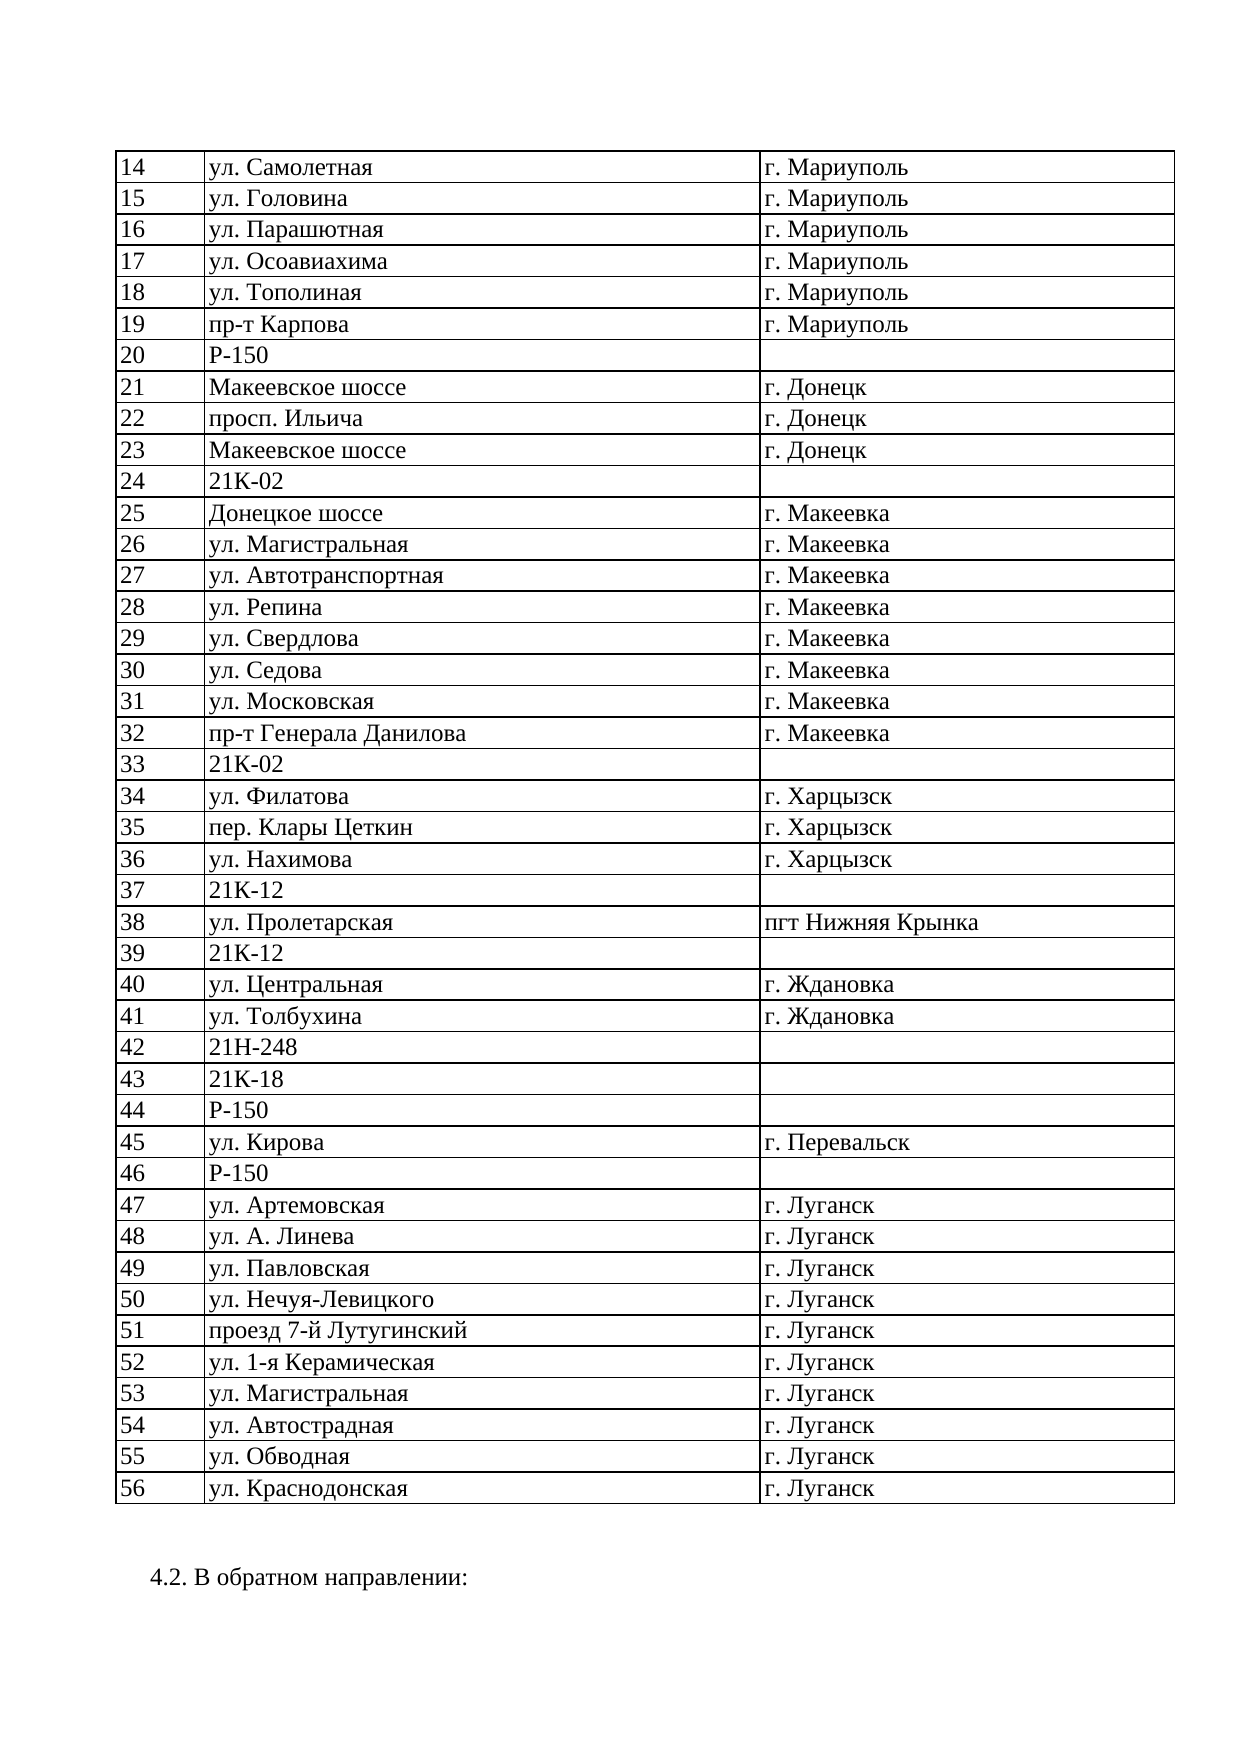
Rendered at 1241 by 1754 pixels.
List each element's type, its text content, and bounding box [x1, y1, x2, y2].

text 4.2. В обратном направлении: [150, 1562, 1090, 1591]
table_cell ул. Кирова [205, 1127, 759, 1157]
table_cell г. Луганск [761, 1347, 1174, 1377]
table_cell г. Мариуполь [761, 183, 1174, 213]
table_cell 29 [117, 623, 204, 653]
table_cell [761, 938, 1174, 968]
table_cell г. Донецк [761, 435, 1174, 464]
table_cell г. Донецк [761, 403, 1174, 433]
table_cell 49 [117, 1253, 204, 1282]
table_cell ул. Магистральная [205, 529, 759, 559]
table_cell 40 [117, 970, 204, 999]
table_cell 17 [117, 246, 204, 276]
table_cell 21К-12 [205, 938, 759, 968]
table_cell [761, 1095, 1174, 1125]
table_cell 55 [117, 1441, 204, 1471]
table_cell [761, 466, 1174, 496]
table_cell 20 [117, 340, 204, 370]
table_cell 23 [117, 435, 204, 464]
table_cell ул. Самолетная [205, 152, 759, 181]
table_cell г. Луганск [761, 1190, 1174, 1219]
table_cell 42 [117, 1032, 204, 1062]
table_cell ул. 1-я Керамическая [205, 1347, 759, 1377]
table_cell 50 [117, 1284, 204, 1314]
table_cell 46 [117, 1158, 204, 1188]
table_cell г. Мариуполь [761, 215, 1174, 244]
table_cell ул. Тополиная [205, 277, 759, 307]
table_cell [761, 1032, 1174, 1062]
table_cell 52 [117, 1347, 204, 1377]
table_cell 19 [117, 309, 204, 339]
table_cell 43 [117, 1064, 204, 1094]
table_cell пгт Нижняя Крынка [761, 907, 1174, 936]
table_cell [761, 1064, 1174, 1094]
table_cell 27 [117, 561, 204, 590]
table_cell 31 [117, 686, 204, 716]
table_cell г. Ждановка [761, 1001, 1174, 1031]
table_cell 21К-12 [205, 875, 759, 905]
table_cell ул. Парашютная [205, 215, 759, 244]
table_cell ул. Автострадная [205, 1410, 759, 1440]
table_cell ул. Пролетарская [205, 907, 759, 936]
table_cell 33 [117, 749, 204, 779]
table_cell 34 [117, 781, 204, 811]
table_cell г. Харцызск [761, 781, 1174, 811]
table_cell Макеевское шоссе [205, 435, 759, 464]
table_cell 25 [117, 498, 204, 527]
table_cell г. Макеевка [761, 498, 1174, 527]
table_cell ул. Обводная [205, 1441, 759, 1471]
table_cell 45 [117, 1127, 204, 1157]
table_cell [761, 749, 1174, 779]
table_cell 15 [117, 183, 204, 213]
table_cell ул. Павловская [205, 1253, 759, 1282]
table_cell 32 [117, 718, 204, 748]
table_cell пр-т Карпова [205, 309, 759, 339]
table_cell 21 [117, 372, 204, 402]
table_cell г. Луганск [761, 1473, 1174, 1503]
table_cell 14 [117, 152, 204, 181]
table_cell г. Луганск [761, 1441, 1174, 1471]
table_cell ул. Краснодонская [205, 1473, 759, 1503]
table_cell [761, 875, 1174, 905]
table_cell 44 [117, 1095, 204, 1125]
table_cell Макеевское шоссе [205, 372, 759, 402]
table_cell ул. Толбухина [205, 1001, 759, 1031]
table_cell ул. Головина [205, 183, 759, 213]
table_cell 38 [117, 907, 204, 936]
table_cell ул. Нахимова [205, 844, 759, 873]
table_cell 36 [117, 844, 204, 873]
table_cell ул. Филатова [205, 781, 759, 811]
table_cell проезд 7-й Лутугинский [205, 1316, 759, 1345]
table_cell Р-150 [205, 1158, 759, 1188]
table_cell 35 [117, 812, 204, 842]
table_cell 51 [117, 1316, 204, 1345]
table_cell г. Ждановка [761, 970, 1174, 999]
table_cell ул. Репина [205, 592, 759, 622]
table_cell ул. Автотранспортная [205, 561, 759, 590]
table_cell 37 [117, 875, 204, 905]
table_cell ул. Свердлова [205, 623, 759, 653]
table_cell пер. Клары Цеткин [205, 812, 759, 842]
table_cell г. Луганск [761, 1253, 1174, 1282]
table_cell г. Макеевка [761, 718, 1174, 748]
table_cell 21К-02 [205, 466, 759, 496]
table_cell 53 [117, 1378, 204, 1408]
table_cell г. Макеевка [761, 592, 1174, 622]
table_cell г. Мариуполь [761, 277, 1174, 307]
table_cell ул. Центральная [205, 970, 759, 999]
table_cell г. Луганск [761, 1410, 1174, 1440]
table_cell ул. Осоавиахима [205, 246, 759, 276]
table_cell 48 [117, 1221, 204, 1251]
table_cell г. Мариуполь [761, 246, 1174, 276]
table_cell ул. Артемовская [205, 1190, 759, 1219]
table_cell просп. Ильича [205, 403, 759, 433]
table_cell 16 [117, 215, 204, 244]
table_cell 21К-18 [205, 1064, 759, 1094]
table_cell 28 [117, 592, 204, 622]
table_cell г. Мариуполь [761, 309, 1174, 339]
table_cell г. Макеевка [761, 623, 1174, 653]
table_cell г. Макеевка [761, 529, 1174, 559]
table_cell ул. А. Линева [205, 1221, 759, 1251]
table_cell Р-150 [205, 340, 759, 370]
table_cell [761, 1158, 1174, 1188]
table_cell 47 [117, 1190, 204, 1219]
table_cell 54 [117, 1410, 204, 1440]
table_cell г. Макеевка [761, 686, 1174, 716]
table_cell 26 [117, 529, 204, 559]
table_cell г. Луганск [761, 1284, 1174, 1314]
table_cell Донецкое шоссе [205, 498, 759, 527]
table_cell пр-т Генерала Данилова [205, 718, 759, 748]
table_cell г. Луганск [761, 1316, 1174, 1345]
table_cell 21Н-248 [205, 1032, 759, 1062]
table_cell г. Луганск [761, 1221, 1174, 1251]
table_cell 18 [117, 277, 204, 307]
table_cell г. Донецк [761, 372, 1174, 402]
table_cell [761, 340, 1174, 370]
table_cell г. Луганск [761, 1378, 1174, 1408]
table_cell г. Харцызск [761, 844, 1174, 873]
table_cell г. Мариуполь [761, 152, 1174, 181]
table_cell ул. Седова [205, 655, 759, 685]
table_cell 41 [117, 1001, 204, 1031]
table_cell ул. Нечуя-Левицкого [205, 1284, 759, 1314]
table_cell ул. Магистральная [205, 1378, 759, 1408]
table_cell 56 [117, 1473, 204, 1503]
table_cell 24 [117, 466, 204, 496]
table_cell ул. Московская [205, 686, 759, 716]
table_cell 22 [117, 403, 204, 433]
table_cell г. Перевальск [761, 1127, 1174, 1157]
table_cell Р-150 [205, 1095, 759, 1125]
table_cell 39 [117, 938, 204, 968]
table_cell г. Макеевка [761, 655, 1174, 685]
table_cell г. Харцызск [761, 812, 1174, 842]
table_cell 21К-02 [205, 749, 759, 779]
table_cell 30 [117, 655, 204, 685]
table_cell г. Макеевка [761, 561, 1174, 590]
